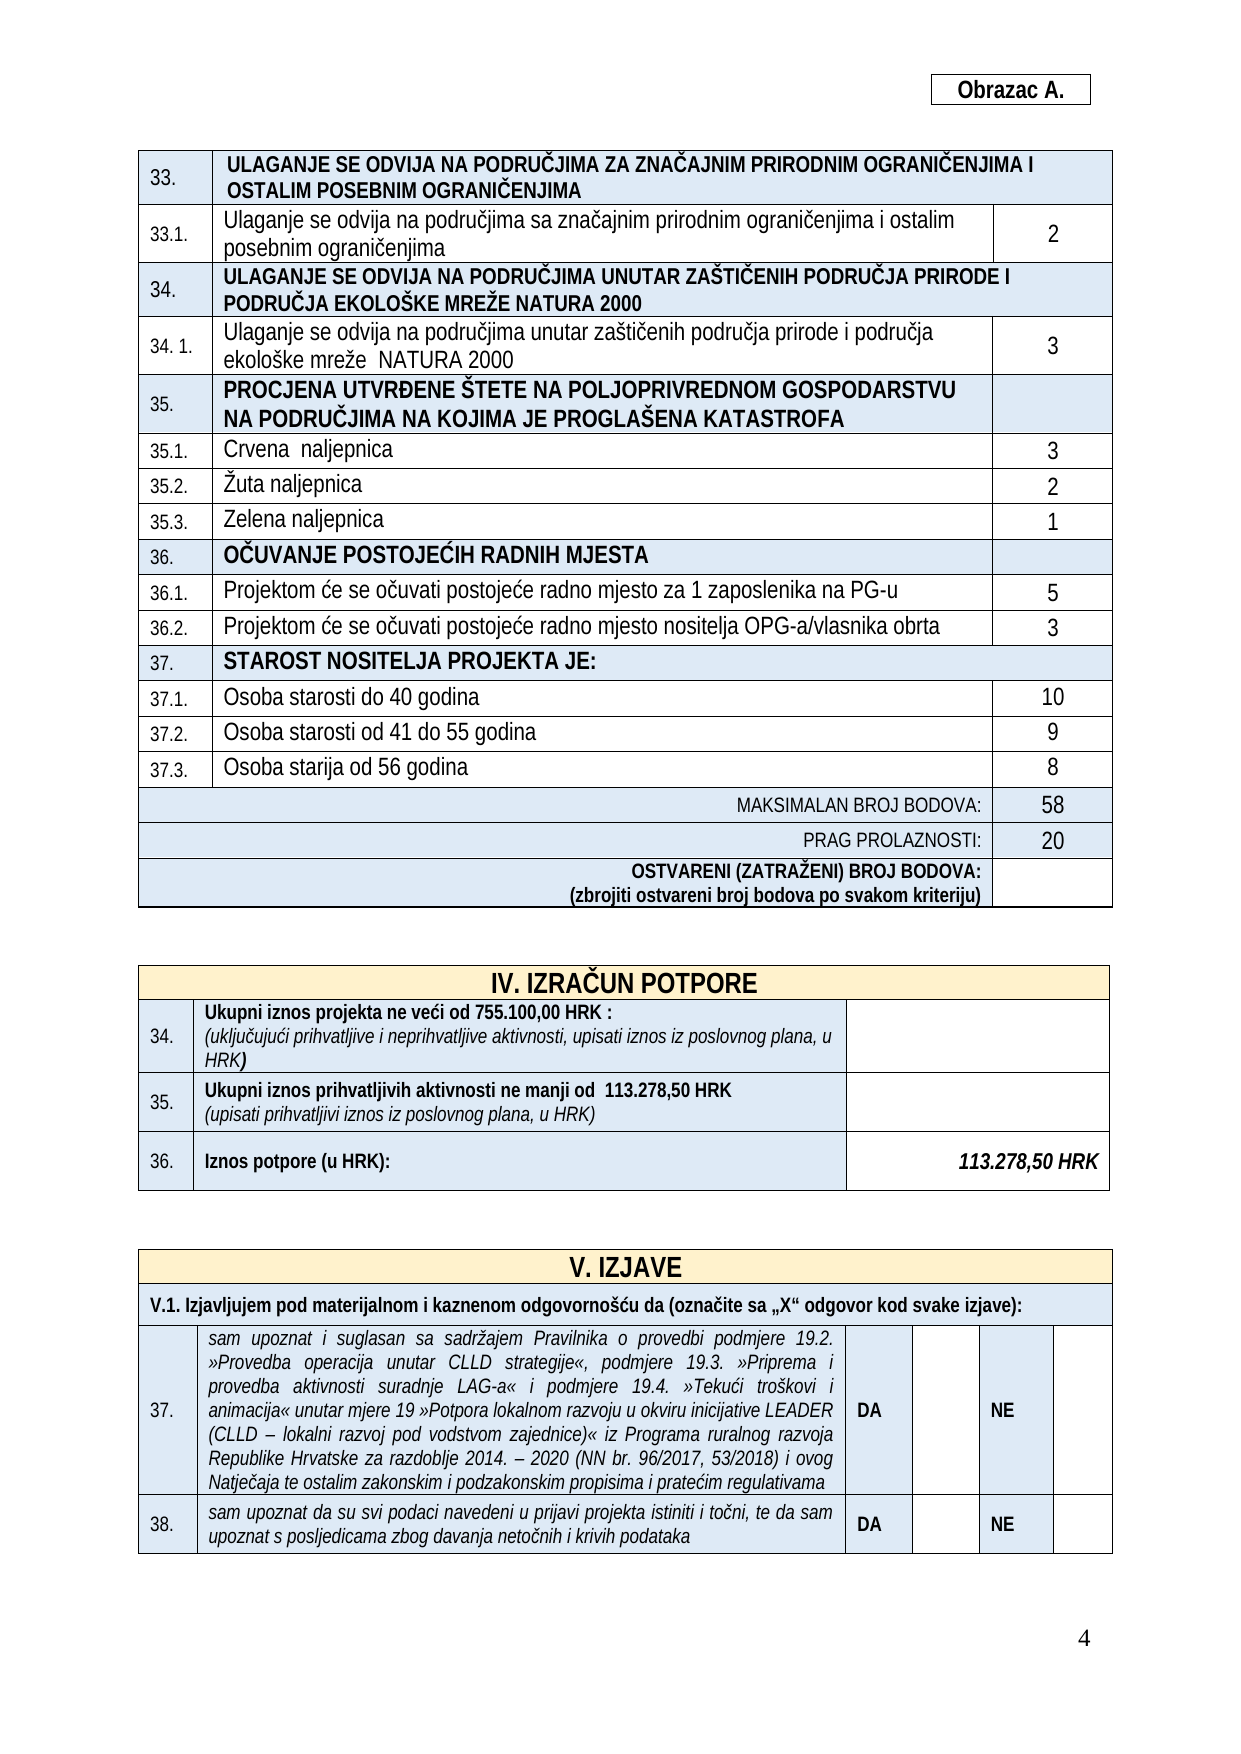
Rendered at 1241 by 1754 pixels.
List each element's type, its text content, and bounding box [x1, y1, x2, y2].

table_cell 37.2. [139, 717, 212, 751]
table_cell MAKSIMALAN BROJ BODOVA: [139, 788, 992, 822]
table_cell [913, 1495, 979, 1553]
table_cell ULAGANJE SE ODVIJA NA PODRUČJIMA ZA ZNAČAJNIM PRIRODNIM OGRANIČENJIMA I OSTALIM POSEBNIM OGRANIČENJIMA [213, 151, 1112, 204]
table_cell 58 [993, 788, 1112, 822]
table_cell Crvena naljepnica [213, 434, 992, 468]
table_cell 37. [139, 1326, 197, 1494]
table_cell 113.278,50 HRK [847, 1132, 1109, 1190]
table_cell 37.1. [139, 681, 212, 716]
table_cell 3 [993, 611, 1112, 645]
table_cell sam upoznat da su svi podaci navedeni u prijavi projekta istiniti i točni, te da sam upoznat s posljedicama zbog davanja netočnih i krivih podataka [198, 1495, 845, 1553]
table_cell 36. [139, 1132, 193, 1190]
table_cell 33. [139, 151, 212, 204]
table_cell Zelena naljepnica [213, 504, 992, 539]
table_cell Iznos potpore (u HRK): [194, 1132, 846, 1190]
table_cell 20 [993, 823, 1112, 857]
table_cell 37. [139, 646, 212, 680]
table_cell 34. [139, 1000, 193, 1072]
table_cell 34. 1. [139, 317, 212, 374]
table_cell PRAG PROLAZNOSTI: [139, 823, 992, 857]
table_cell 9 [993, 717, 1112, 751]
table_cell [847, 1000, 1109, 1072]
table_cell Žuta naljepnica [213, 469, 992, 503]
table_cell [1054, 1326, 1112, 1494]
table_cell 2 [993, 469, 1112, 503]
table_cell 36.1. [139, 575, 212, 609]
table_cell ULAGANJE SE ODVIJA NA PODRUČJIMA UNUTAR ZAŠTIČENIH PODRUČJA PRIRODE I PODRUČJA EKOLOŠKE MREŽE NATURA 2000 [213, 263, 1112, 316]
table_cell 37.3. [139, 752, 212, 787]
table_cell Osoba starosti od 41 do 55 godina [213, 717, 992, 751]
table_cell NE [980, 1495, 1053, 1553]
table_cell 1 [993, 504, 1112, 539]
table_cell Ukupni iznos projekta ne veći od 755.100,00 HRK : (uključujući prihvatljive i neprihvatljive aktivnosti, upisati iznos iz poslovnog plana, u HRK) [194, 1000, 846, 1072]
table_cell Projektom će se očuvati postojeće radno mjesto nositelja OPG-a/vlasnika obrta [213, 611, 992, 645]
table_cell 2 [994, 205, 1112, 262]
table_cell DA [846, 1495, 912, 1553]
table_cell 3 [993, 434, 1112, 468]
table_cell Ukupni iznos prihvatljivih aktivnosti ne manji od 113.278,50 HRK (upisati prihvatljivi iznos iz poslovnog plana, u HRK) [194, 1073, 846, 1131]
table_cell 35. [139, 375, 212, 432]
table_cell 35.1. [139, 434, 212, 468]
table_cell OSTVARENI (ZATRAŽENI) BROJ BODOVA: (zbrojiti ostvareni broj bodova po svakom kriteriju) [139, 859, 992, 906]
table_cell Projektom će se očuvati postojeće radno mjesto za 1 zaposlenika na PG-u [213, 575, 992, 609]
table_cell DA [846, 1326, 912, 1494]
table_cell 3 [993, 317, 1112, 374]
table_cell 34. [139, 263, 212, 316]
table_cell 33.1. [139, 205, 212, 262]
table_cell [993, 859, 1112, 906]
table_cell [993, 375, 1112, 432]
table_cell [1054, 1495, 1112, 1553]
table_cell [847, 1073, 1109, 1131]
table_cell Ulaganje se odvija na područjima unutar zaštičenih područja prirode i područja ekološke mreže NATURA 2000 [213, 317, 992, 374]
table_cell [913, 1326, 979, 1494]
table_cell [993, 540, 1112, 574]
table_cell Ulaganje se odvija na područjima sa značajnim prirodnim ograničenjima i ostalim posebnim ograničenjima [213, 205, 993, 262]
table_cell STAROST NOSITELJA PROJEKTA JE: [213, 646, 1112, 680]
table_cell 35. [139, 1073, 193, 1131]
table_cell 35.2. [139, 469, 212, 503]
table_cell 36. [139, 540, 212, 574]
table_cell sam upoznat i suglasan sa sadržajem Pravilnika o provedbi podmjere 19.2. »Provedba operacija unutar CLLD strategije«, podmjere 19.3. »Priprema i provedba aktivnosti suradnje LAG-a« i podmjere 19.4. »Tekući troškovi i animacija« unutar mjere 19 »Potpora lokalnom razvoju u okviru inicijative LEADER (CLLD – lokalni razvoj pod vodstvom zajednice)« iz Programa ruralnog razvoja Republike Hrvatske za razdoblje 2014. – 2020 (NN br. 96/2017, 53/2018) i ovog Natječaja te ostalim zakonskim i podzakonskim propisima i pratećim regulativama [198, 1326, 845, 1494]
table_cell PROCJENA UTVRĐENE ŠTETE NA POLJOPRIVREDNOM GOSPODARSTVU NA PODRUČJIMA NA KOJIMA JE PROGLAŠENA KATASTROFA [213, 375, 992, 432]
table_cell NE [980, 1326, 1053, 1494]
table_cell 5 [993, 575, 1112, 609]
table_cell Osoba starosti do 40 godina [213, 681, 992, 716]
table_header V. IZJAVE [139, 1250, 1112, 1283]
table_header IV. IZRAČUN POTPORE [139, 966, 1109, 999]
table_cell 8 [993, 752, 1112, 787]
table_cell Osoba starija od 56 godina [213, 752, 992, 787]
table_cell V.1. Izjavljujem pod materijalnom i kaznenom odgovornošću da (označite sa „X“ odgovor kod svake izjave): [139, 1284, 1112, 1325]
table_cell 36.2. [139, 611, 212, 645]
table_cell 38. [139, 1495, 197, 1553]
table_cell 10 [993, 681, 1112, 716]
table_cell OČUVANJE POSTOJEĆIH RADNIH MJESTA [213, 540, 992, 574]
table_cell 35.3. [139, 504, 212, 539]
